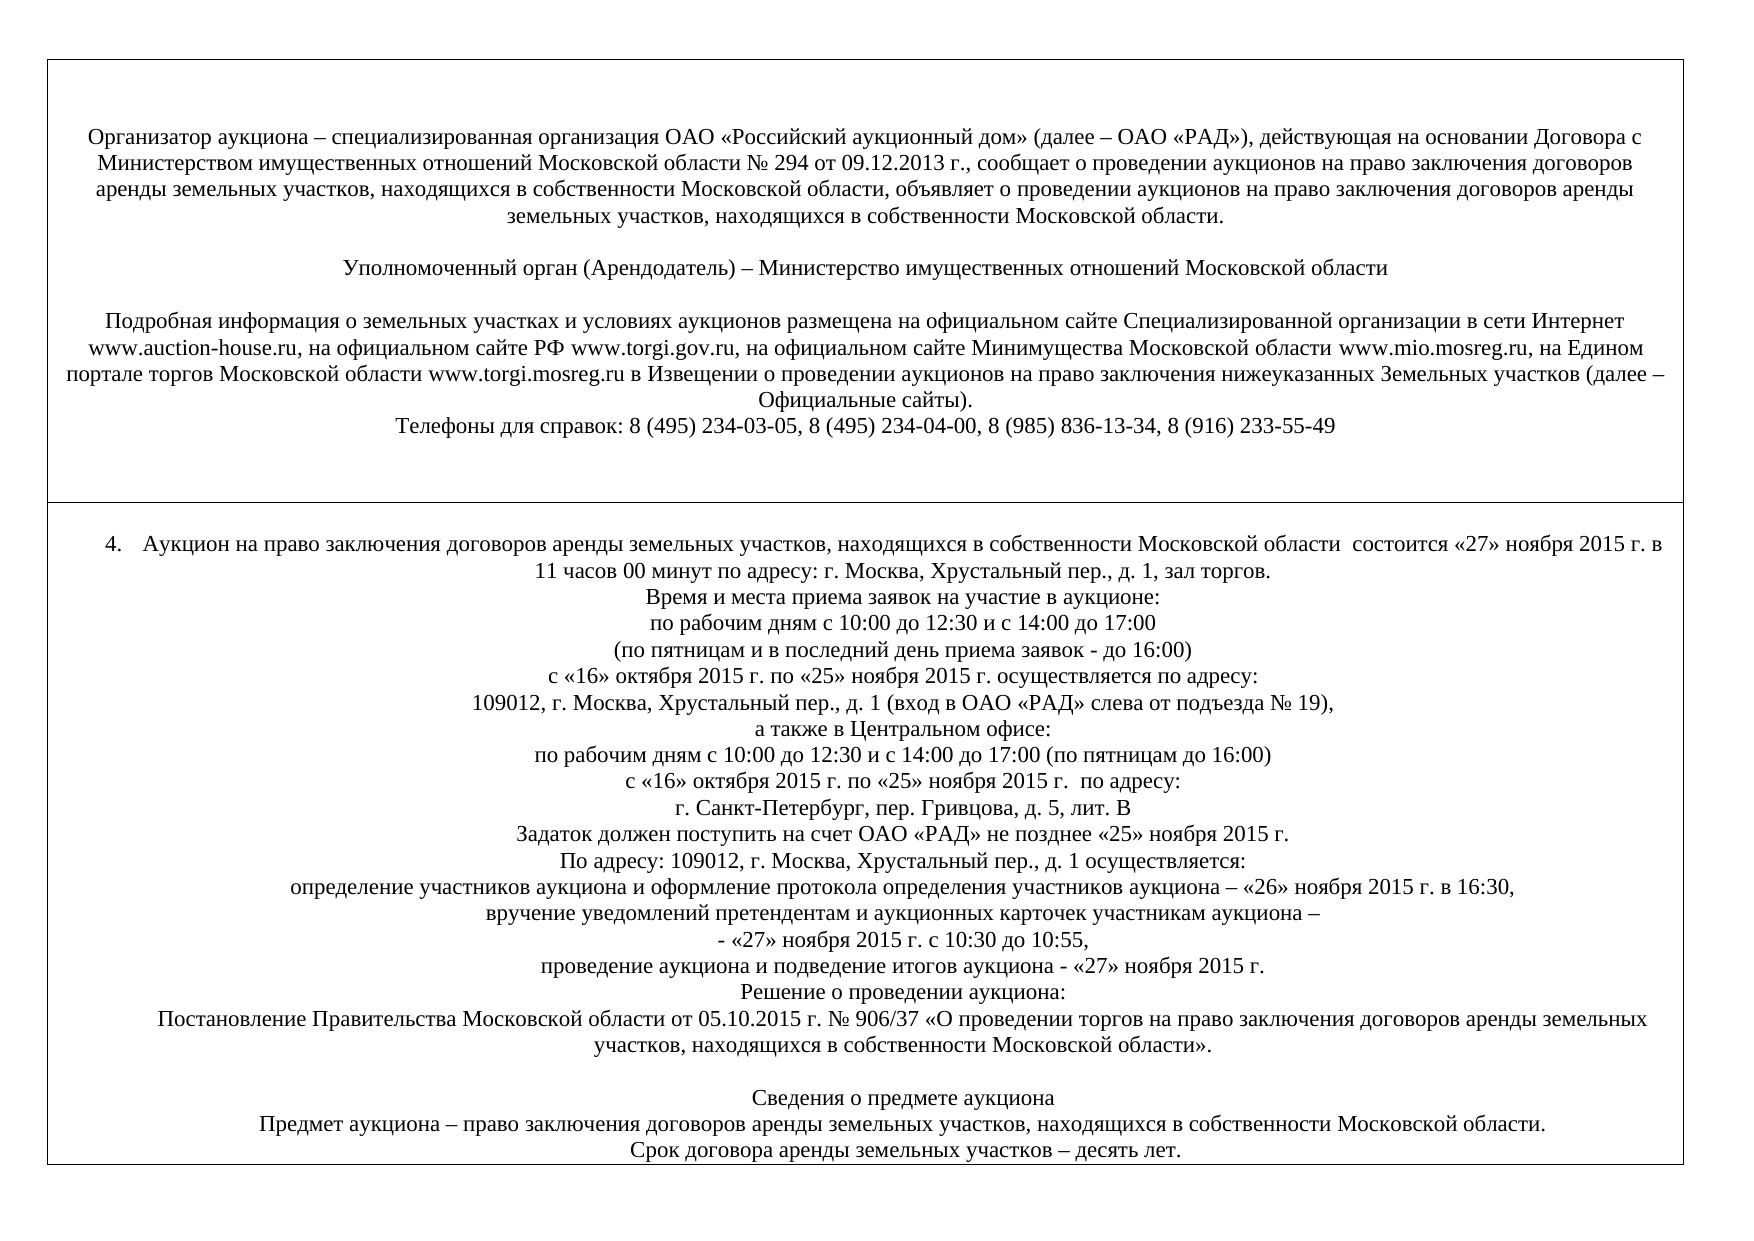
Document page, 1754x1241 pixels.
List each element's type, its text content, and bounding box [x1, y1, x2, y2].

table_cell Аукцион на право заключения договоров аренды земельных участков, находящихся в собственности Московской области состоится «27» ноября 2015 г. в 11 часов 00 минут по адресу: г. Москва, Хрустальный пер., д. 1, зал торгов. Время и места приема заявок на участие в аукционе: по рабочим дням с 10:00 до 12:30 и с 14:00 до 17:00 (по пятницам и в последний день приема заявок - до 16:00) с «16» октября 2015 г. по «25» ноября 2015 г. осуществляется по адресу: 109012, г. Москва, Хрустальный пер., д. 1 (вход в ОАО «РАД» слева от подъезда № 19), а также в Центральном офисе: по рабочим дням с 10:00 до 12:30 и с 14:00 до 17:00 (по пятницам до 16:00) с «16» октября 2015 г. по «25» ноября 2015 г. по адресу: г. Санкт-Петербург, пер. Гривцова, д. 5, лит. В Задаток должен поступить на счет ОАО «РАД» не позднее «25» ноября 2015 г. По адресу: 109012, г. Москва, Хрустальный пер., д. 1 осуществляется: определение участников аукциона и оформление протокола определения участников аукциона – «26» ноября 2015 г. в 16:30, вручение уведомлений претендентам и аукционных карточек участникам аукциона – - «27» ноября 2015 г. с 10:30 до 10:55, проведение аукциона и подведение итогов аукциона - «27» ноября 2015 г. Решение о проведении аукциона: Постановление Правительства Московской области от 05.10.2015 г. № 906/37 «О проведении торгов на право заключения договоров аренды земельных участков, находящихся в собственности Московской области». Сведения о предмете аукциона Предмет аукциона – право заключения договоров аренды земельных участков, находящихся в собственности Московской области. Срок договора аренды земельных участков – десять лет. [48, 503, 1683, 1164]
table_header Организатор аукциона – специализированная организация ОАО «Российский аукционный дом» (далее – ОАО «РАД»), действующая на основании Договора с Министерством имущественных отношений Московской области № 294 от 09.12.2013 г., сообщает о проведении аукционов на право заключения договоров аренды земельных участков, находящихся в собственности Московской области, объявляет о проведении аукционов на право заключения договоров аренды земельных участков, находящихся в собственности Московской области. Уполномоченный орган (Арендодатель) – Министерство имущественных отношений Московской области Подробная информация о земельных участках и условиях аукционов размещена на официальном сайте Специализированной организации в сети Интернет www.auction-house.ru, на официальном сайте РФ www.torgi.gov.ru, на официальном сайте Минимущества Московской области www.mio.mosreg.ru, на Едином портале торгов Московской области www.torgi.mosreg.ru в Извещении о проведении аукционов на право заключения нижеуказанных Земельных участков (далее – Официальные сайты). Телефоны для справок: 8 (495) 234-03-05, 8 (495) 234-04-00, 8 (985) 836-13-34, 8 (916) 233-55-49 [48, 60, 1683, 502]
